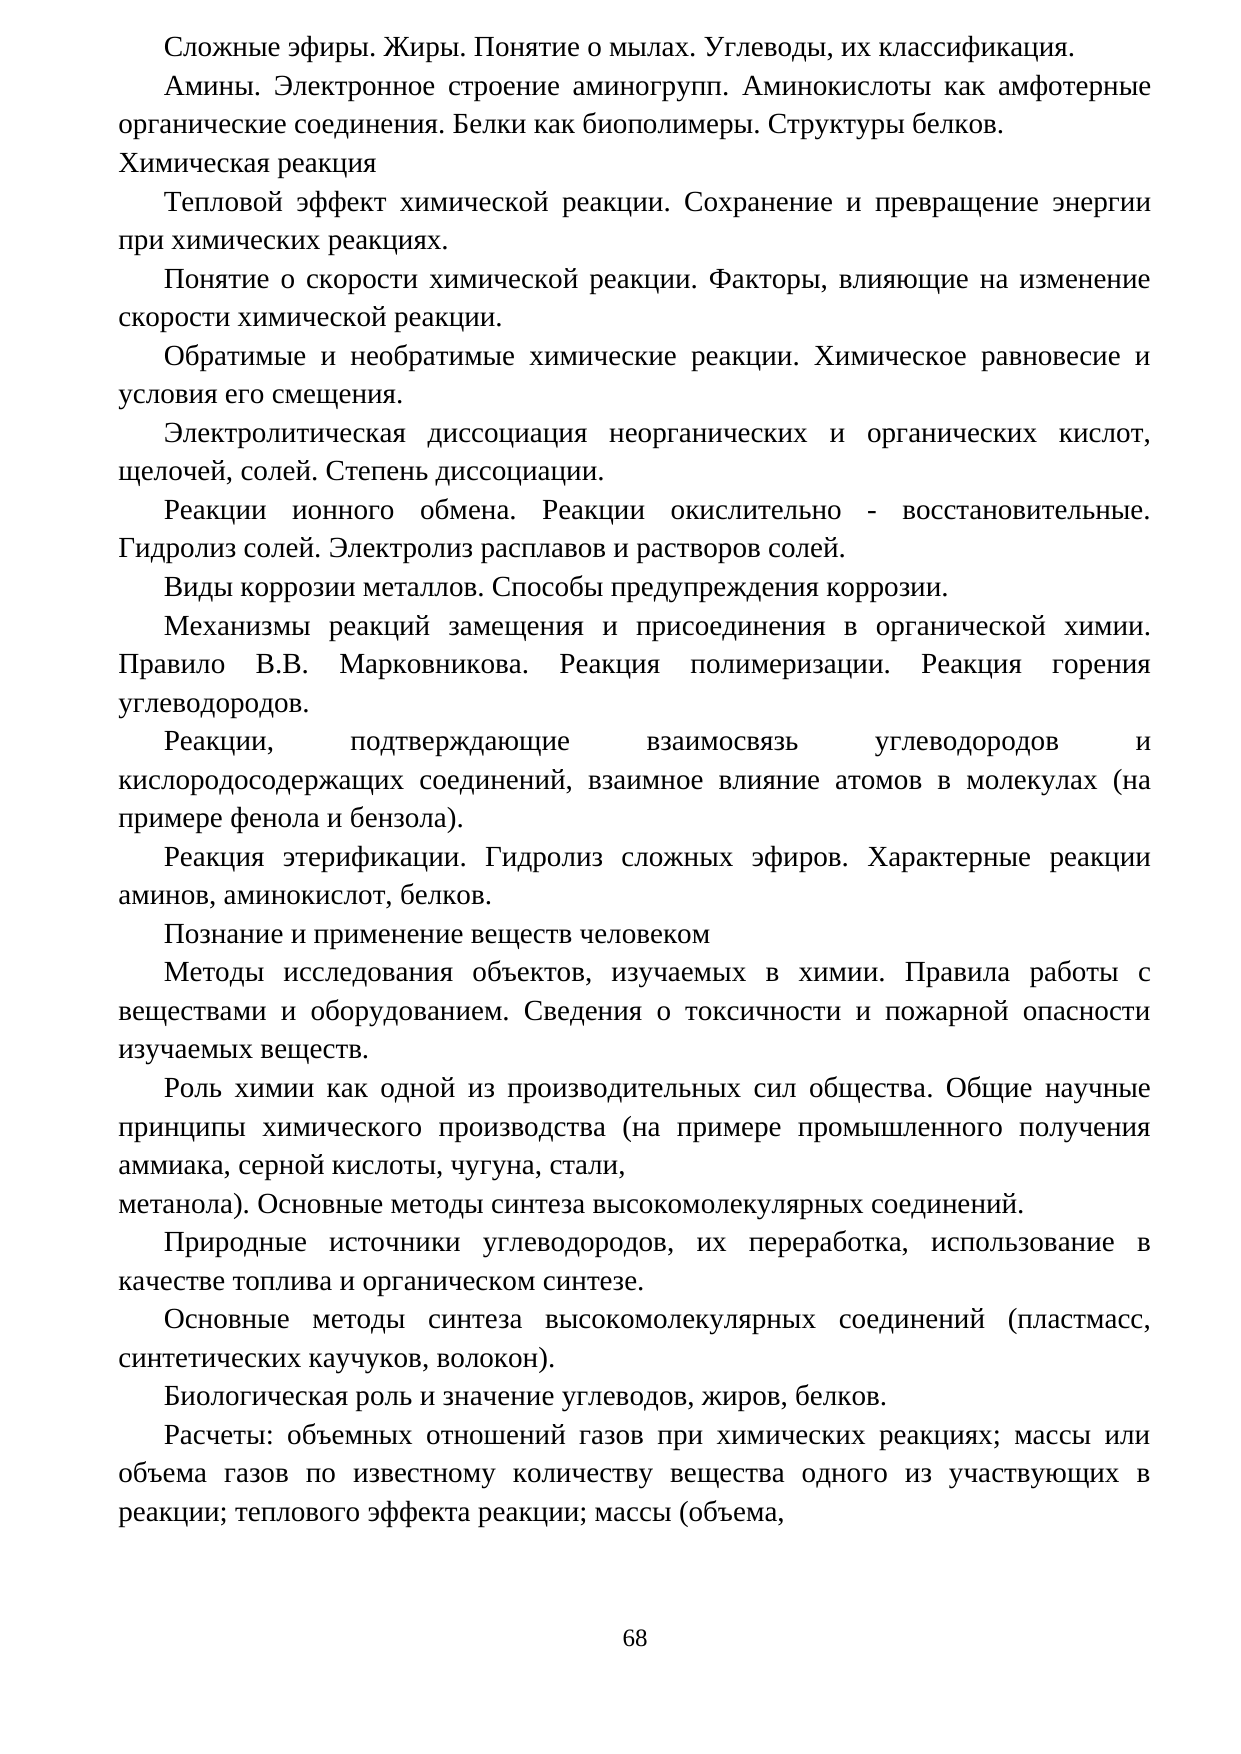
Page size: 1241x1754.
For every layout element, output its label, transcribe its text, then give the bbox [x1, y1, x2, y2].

text Амины. Электронное строение аминогрупп. Аминокислоты как амфотерные органические соединения. Белки как биополимеры. Структуры белков. [118, 68, 1152, 140]
text Обратимые и необратимые химические реакции. Химическое равновесие и условия его смещения. [118, 338, 1152, 410]
text Познание и применение веществ человеком [118, 916, 1152, 949]
text Химическая реакция [118, 145, 1152, 179]
text Тепловой эффект химической реакции. Сохранение и превращение энергии при химических реакциях. [118, 184, 1152, 256]
text Реакции, подтверждающие взаимосвязь углеводородов и кислородосодержащих соединений, взаимное влияние атомов в молекулах (на примере фенола и бензола). [118, 723, 1152, 834]
text Виды коррозии металлов. Способы предупреждения коррозии. [118, 569, 1152, 603]
text Расчеты: объемных отношений газов при химических реакциях; массы или объема газов по известному количеству вещества одного из участвующих в реакции; теплового эффекта реакции; массы (объема, [118, 1417, 1152, 1528]
text Биологическая роль и значение углеводов, жиров, белков. [118, 1378, 1152, 1412]
text Реакция этерификации. Гидролиз сложных эфиров. Характерные реакции аминов, аминокислот, белков. [118, 839, 1152, 911]
text Методы исследования объектов, изучаемых в химии. Правила работы с веществами и оборудованием. Сведения о токсичности и пожарной опасности изучаемых веществ. [118, 954, 1152, 1065]
text Механизмы реакций замещения и присоединения в органической химии. Правило В.В. Марковникова. Реакция полимеризации. Реакция горения углеводородов. [118, 608, 1152, 718]
text Понятие о скорости химической реакции. Факторы, влияющие на изменение скорости химической реакции. [118, 261, 1152, 333]
text Сложные эфиры. Жиры. Понятие о мылах. Углеводы, их классификация. [118, 29, 1152, 63]
text Реакции ионного обмена. Реакции окислительно - восстановительные. Гидролиз солей. Электролиз расплавов и растворов солей. [118, 492, 1152, 564]
text Природные источники углеводородов, их переработка, использование в качестве топлива и органическом синтезе. [118, 1224, 1152, 1296]
text Роль химии как одной из производительных сил общества. Общие научные принципы химического производства (на примере промышленного получения аммиака, серной кислоты, чугуна, стали, [118, 1070, 1152, 1181]
text Электролитическая диссоциация неорганических и органических кислот, щелочей, солей. Степень диссоциации. [118, 415, 1152, 487]
text метанола). Основные методы синтеза высокомолекулярных соединений. [118, 1186, 1152, 1219]
text Основные методы синтеза высокомолекулярных соединений (пластмасс, синтетических каучуков, волокон). [118, 1301, 1152, 1373]
